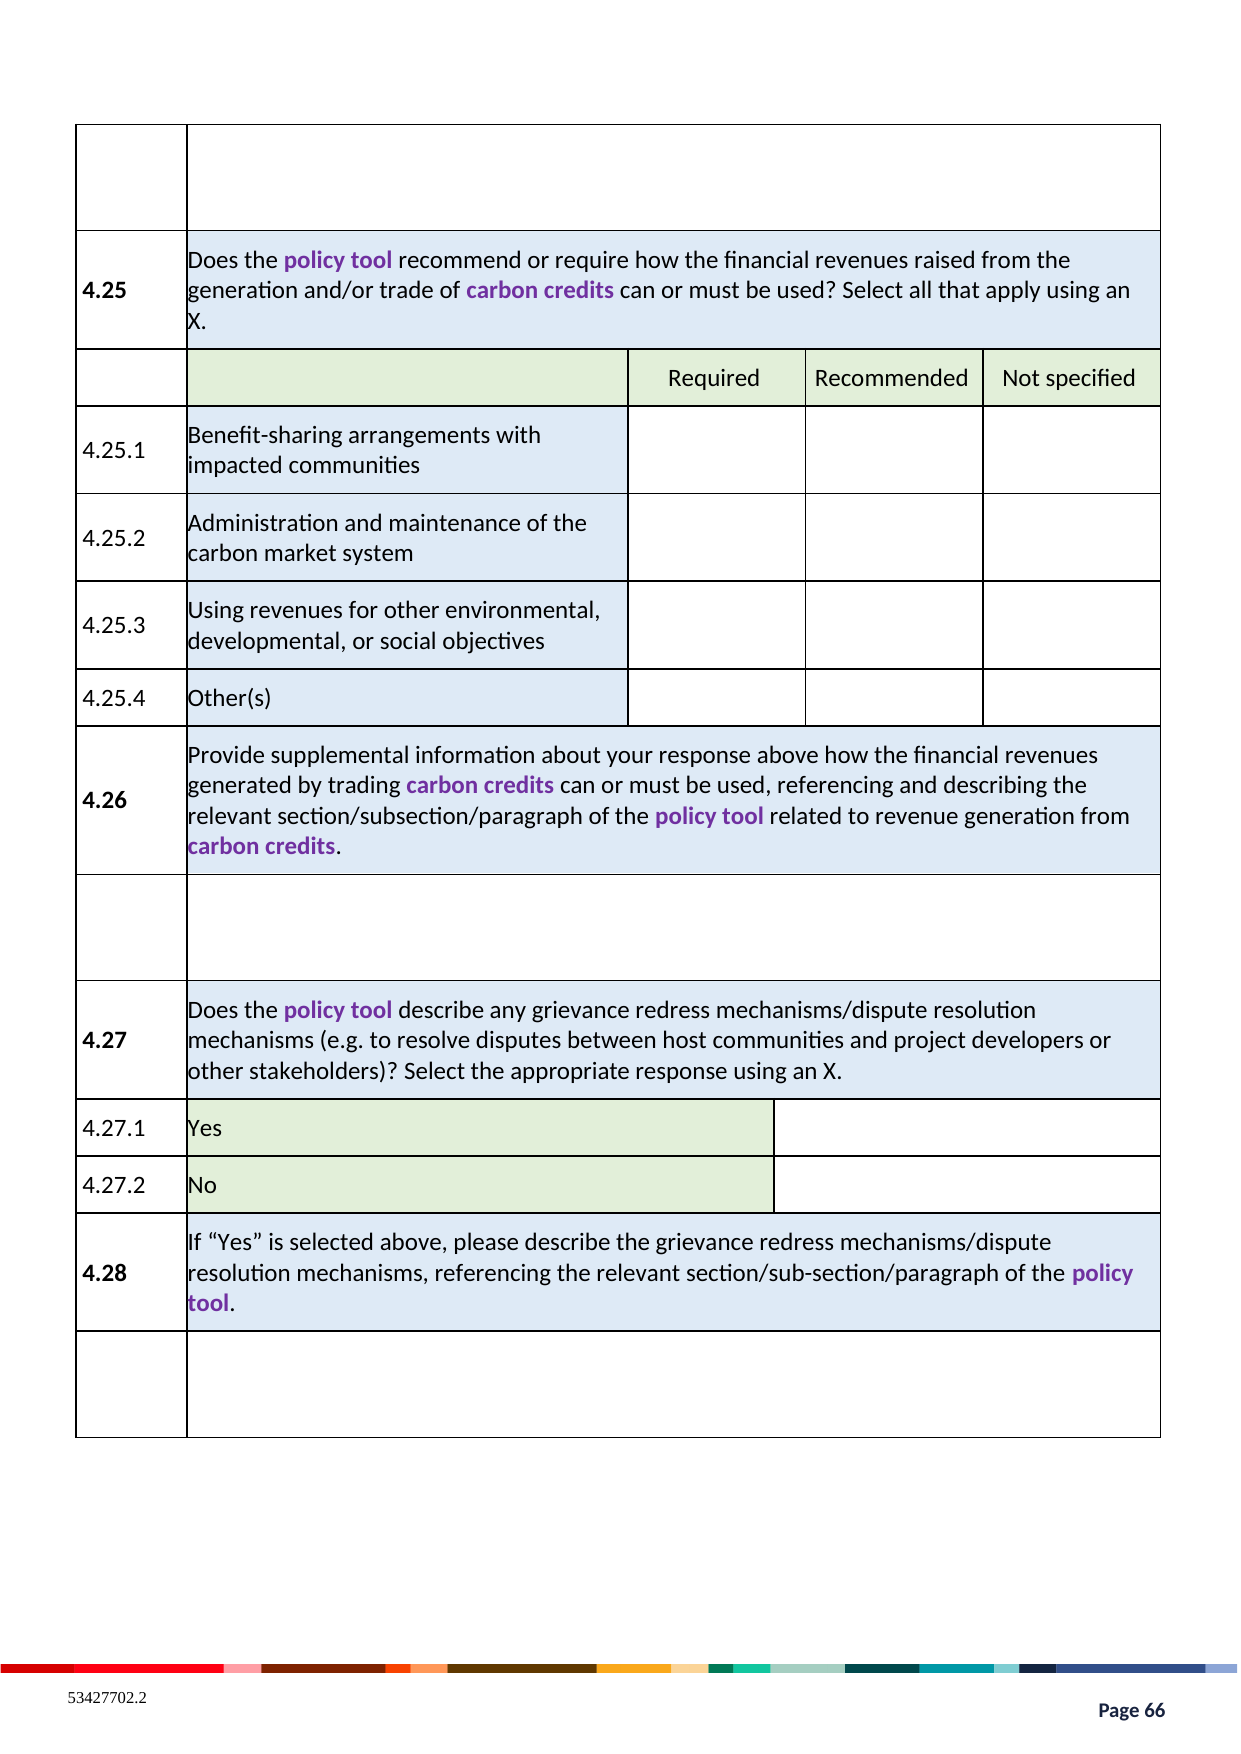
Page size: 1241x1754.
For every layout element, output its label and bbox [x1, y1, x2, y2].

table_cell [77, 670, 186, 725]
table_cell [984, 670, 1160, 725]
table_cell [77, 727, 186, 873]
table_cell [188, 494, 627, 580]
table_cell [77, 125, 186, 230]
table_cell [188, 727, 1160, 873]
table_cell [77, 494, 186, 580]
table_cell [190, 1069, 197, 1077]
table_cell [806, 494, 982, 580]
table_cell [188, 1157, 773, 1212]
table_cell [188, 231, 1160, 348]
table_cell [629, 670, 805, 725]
picture [0, 1664, 1236, 1673]
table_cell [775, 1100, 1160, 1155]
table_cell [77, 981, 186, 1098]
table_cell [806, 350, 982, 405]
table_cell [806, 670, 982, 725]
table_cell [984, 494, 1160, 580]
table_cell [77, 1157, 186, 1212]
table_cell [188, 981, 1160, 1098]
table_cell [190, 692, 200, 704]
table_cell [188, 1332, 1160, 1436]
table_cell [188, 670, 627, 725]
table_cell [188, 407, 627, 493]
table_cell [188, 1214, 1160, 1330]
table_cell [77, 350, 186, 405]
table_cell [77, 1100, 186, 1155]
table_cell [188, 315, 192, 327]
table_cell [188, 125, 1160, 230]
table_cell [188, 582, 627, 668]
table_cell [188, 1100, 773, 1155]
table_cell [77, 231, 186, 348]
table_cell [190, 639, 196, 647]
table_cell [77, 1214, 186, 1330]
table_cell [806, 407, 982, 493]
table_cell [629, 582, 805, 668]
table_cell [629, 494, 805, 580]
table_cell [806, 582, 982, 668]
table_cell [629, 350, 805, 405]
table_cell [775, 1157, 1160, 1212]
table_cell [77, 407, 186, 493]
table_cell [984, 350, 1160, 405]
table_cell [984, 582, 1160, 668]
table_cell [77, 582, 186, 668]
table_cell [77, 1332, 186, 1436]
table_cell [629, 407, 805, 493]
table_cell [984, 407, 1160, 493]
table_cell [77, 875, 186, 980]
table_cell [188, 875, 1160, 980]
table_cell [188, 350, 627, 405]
